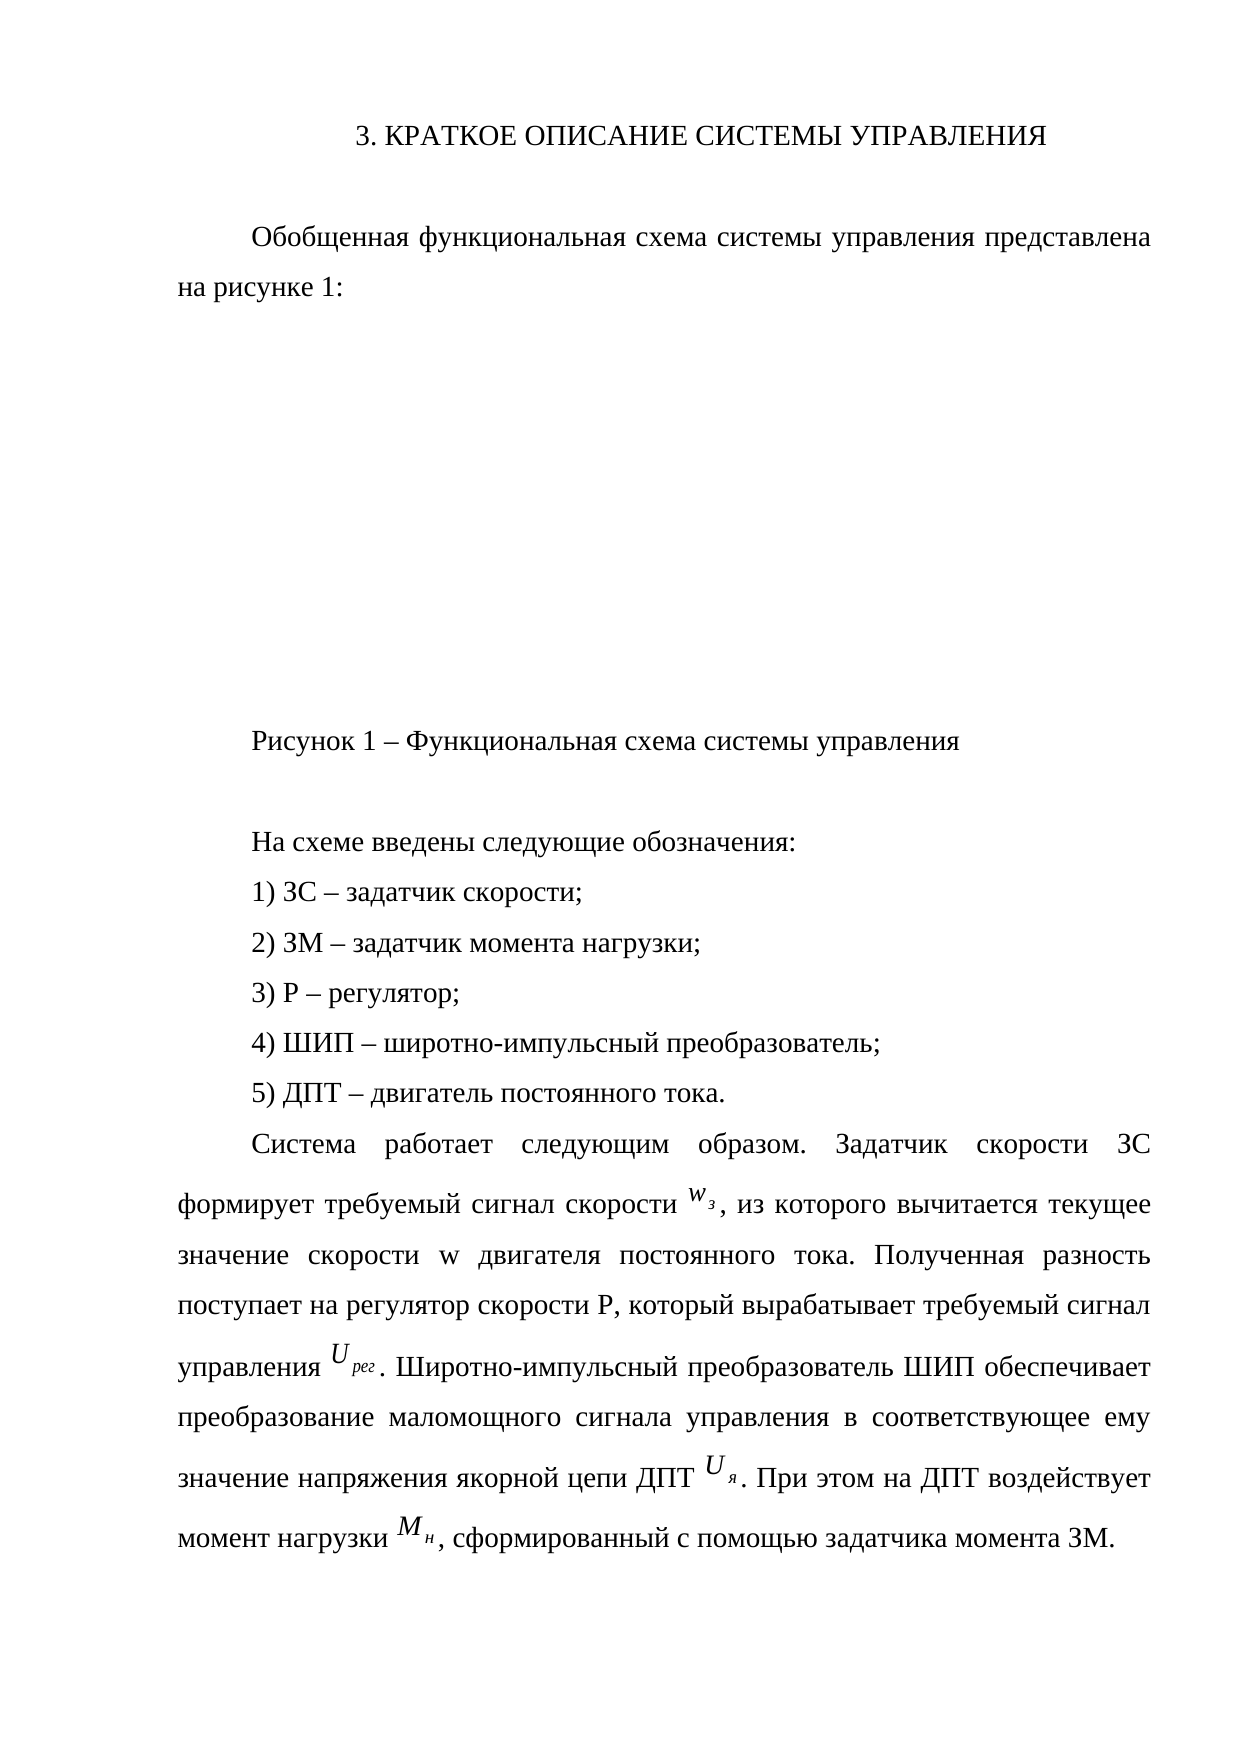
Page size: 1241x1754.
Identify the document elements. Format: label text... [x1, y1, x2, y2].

text Рисунок 1 – Функциональная схема системы управления [177, 723, 1152, 757]
list Р – регулятор; [177, 975, 1152, 1008]
text Система работает следующим образом. Задатчик скорости ЗС формирует требуемый сигнал скорости , из которого вычитается текущее значение скорости w двигателя постоянного тока. Полученная разность поступает на регулятор скорости Р, который вырабатывает требуемый сигнал управления . Широтно-импульсный преобразователь ШИП обеспечивает преобразование маломощного сигнала управления в соответствующее ему значение напряжения якорной цепи ДПТ . При этом на ДПТ воздействует момент нагрузки , сформированный с помощью задатчика момента ЗМ. [177, 1126, 1152, 1554]
text 3. КРАТКОЕ ОПИСАНИЕ СИСТЕМЫ УПРАВЛЕНИЯ [177, 118, 1152, 152]
text На схеме введены следующие обозначения: [177, 824, 1152, 858]
list ДПТ – двигатель постоянного тока. [177, 1076, 1152, 1109]
list ЗС – задатчик скорости; [177, 874, 1152, 908]
list ШИП – широтно-импульсный преобразователь; [177, 1025, 1152, 1059]
text Обобщенная функциональная схема системы управления представлена на рисунке 1: [177, 219, 1152, 303]
list ЗМ – задатчик момента нагрузки; [177, 925, 1152, 958]
